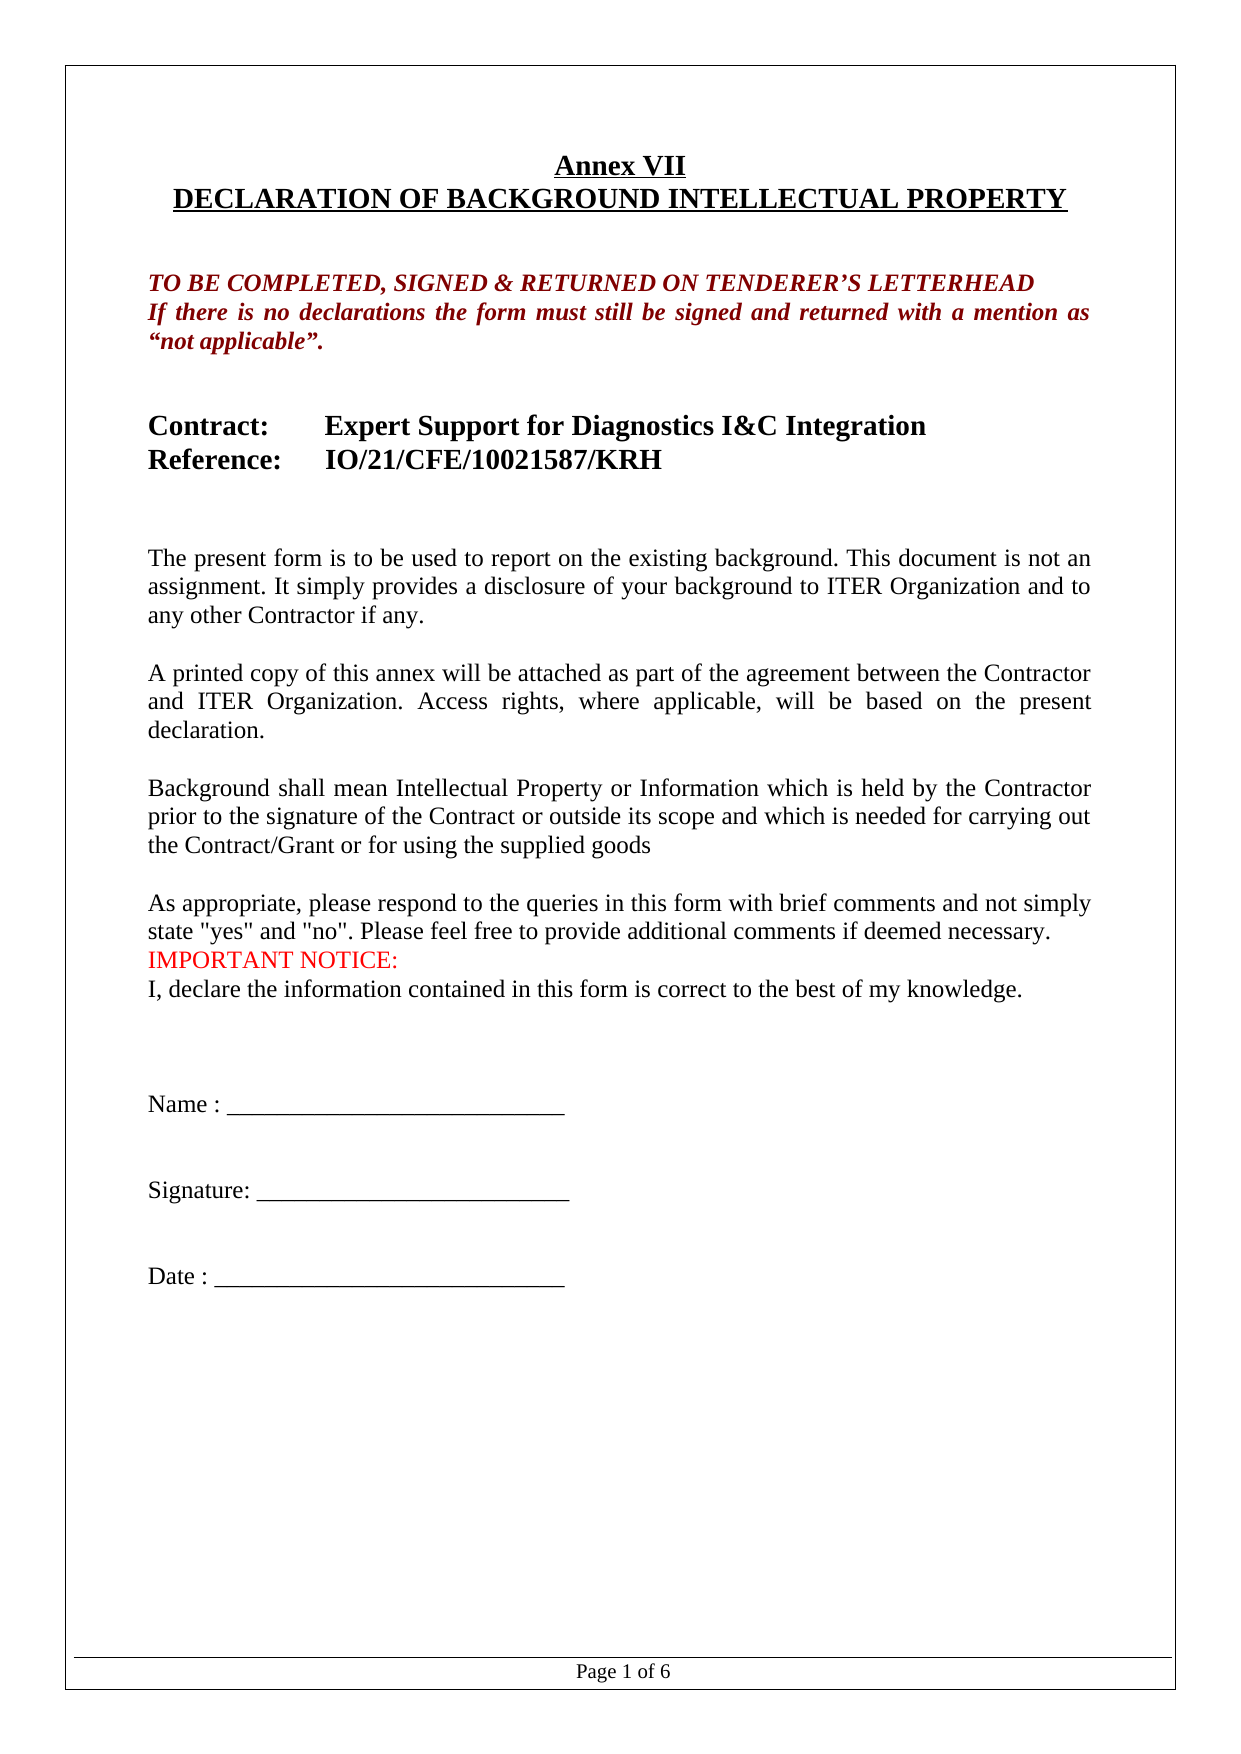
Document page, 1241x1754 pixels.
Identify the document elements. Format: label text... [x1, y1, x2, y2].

text IMPORTANT NOTICE: [148, 945, 1092, 974]
text TO BE COMPLETED, SIGNED & RETURNED ON TENDERER’S LETTERHEAD [148, 268, 1092, 297]
text As appropriate, please respond to the queries in this form with brief comments and not simply state "yes" and "no". Please feel free to provide additional comments if deemed necessary. [148, 888, 1092, 945]
text Annex VII [148, 148, 1092, 181]
list If there is no declarations the form must still be signed and returned with a mention as “not applicable”. [148, 297, 1092, 355]
text Name : ___________________________ [148, 1089, 1092, 1118]
text DECLARATION OF BACKGROUND INTELLECTUAL PROPERTY [148, 181, 1092, 215]
text The present form is to be used to report on the existing background. This document is not an assignment. It simply provides a disclosure of your background to ITER Organization and to any other Contractor if any. [148, 543, 1092, 629]
text Date : ____________________________ [148, 1261, 1092, 1290]
text Signature: _________________________ [148, 1175, 1092, 1204]
text Background shall mean Intellectual Property or Information which is held by the Contractor prior to the signature of the Contract or outside its scope and which is needed for carrying out the Contract/Grant or for using the supplied goods [148, 773, 1092, 859]
text Reference: IO/21/CFE/10021587/KRH [148, 442, 1137, 476]
text I, declare the information contained in this form is correct to the best of my knowledge. [148, 974, 1092, 1003]
text A printed copy of this annex will be attached as part of the agreement between the Contractor and ITER Organization. Access rights, where applicable, will be based on the present declaration. [148, 658, 1092, 744]
text Contract: Expert Support for Diagnostics I&C Integration [148, 408, 1137, 442]
